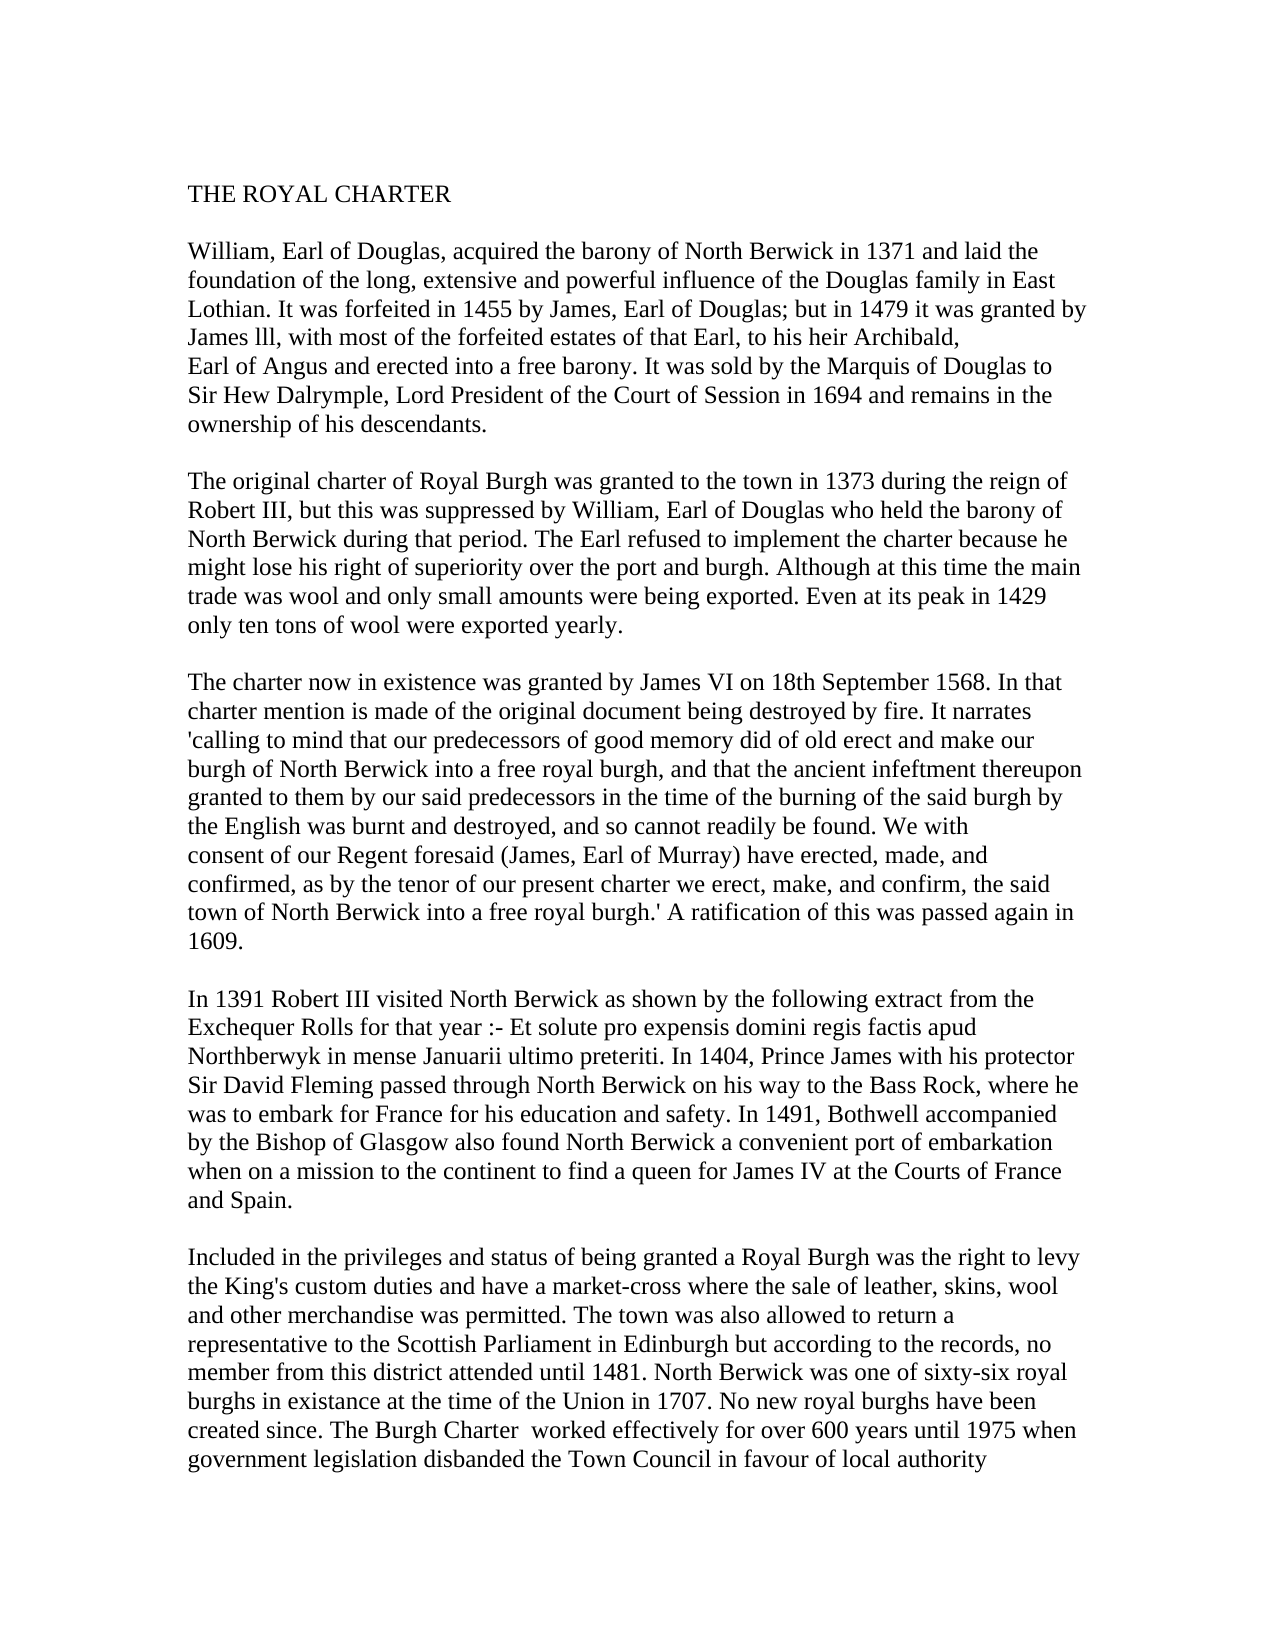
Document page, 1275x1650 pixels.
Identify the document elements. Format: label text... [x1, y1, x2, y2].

text The charter now in existence was granted by James VI on 18th September 1568. In that charter mention is made of the original document being destroyed by fire. It narrates 'calling to mind that our predecessors of good memory did of old erect and make our [187, 667, 1087, 754]
text burgh of North Berwick into a free royal burgh, and that the ancient infeftment thereupon granted to them by our said predecessors in the time of the burning of the said burgh by the English was burnt and destroyed, and so cannot readily be found. We with [187, 754, 1087, 840]
text The original charter of Royal Burgh was granted to the town in 1373 during the reign of Robert III, but this was suppressed by William, Earl of Douglas who held the barony of North Berwick during that period. The Earl refused to implement the charter because he might lose his right of superiority over the port and burgh. Although at this time the main trade was wool and only small amounts were being exported. Even at its peak in 1429 only ten tons of wool were exported yearly. [187, 466, 1087, 639]
text In 1391 Robert III visited North Berwick as shown by the following extract from the Exchequer Rolls for that year :- Et solute pro expensis domini regis factis apud Northberwyk in mense Januarii ultimo preteriti. In 1404, Prince James with his protector Sir David Fleming passed through North Berwick on his way to the Bass Rock, where he was to embark for France for his education and safety. In 1491, Bothwell accompanied by the Bishop of Glasgow also found North Berwick a convenient port of embarkation when on a mission to the continent to find a queen for James IV at the Courts of France and Spain. [187, 984, 1087, 1214]
text 1609. [187, 926, 1087, 955]
text William, Earl of Douglas, acquired the barony of North Berwick in 1371 and laid the [187, 236, 1087, 265]
text foundation of the long, extensive and powerful influence of the Douglas family in East Lothian. It was forfeited in 1455 by James, Earl of Douglas; but in 1479 it was granted by James lll, with most of the forfeited estates of that Earl, to his heir Archibald, [187, 265, 1087, 351]
text Earl of Angus and erected into a free barony. It was sold by the Marquis of Douglas to Sir Hew Dalrymple, Lord President of the Court of Session in 1694 and remains in the ownership of his descendants. [187, 351, 1087, 437]
text THE ROYAL CHARTER [187, 179, 1087, 207]
text consent of our Regent foresaid (James, Earl of Murray) have erected, made, and confirmed, as by the tenor of our present charter we erect, make, and confirm, the said town of North Berwick into a free royal burgh.' A ratification of this was passed again in [187, 840, 1087, 926]
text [187, 1242, 1087, 1472]
